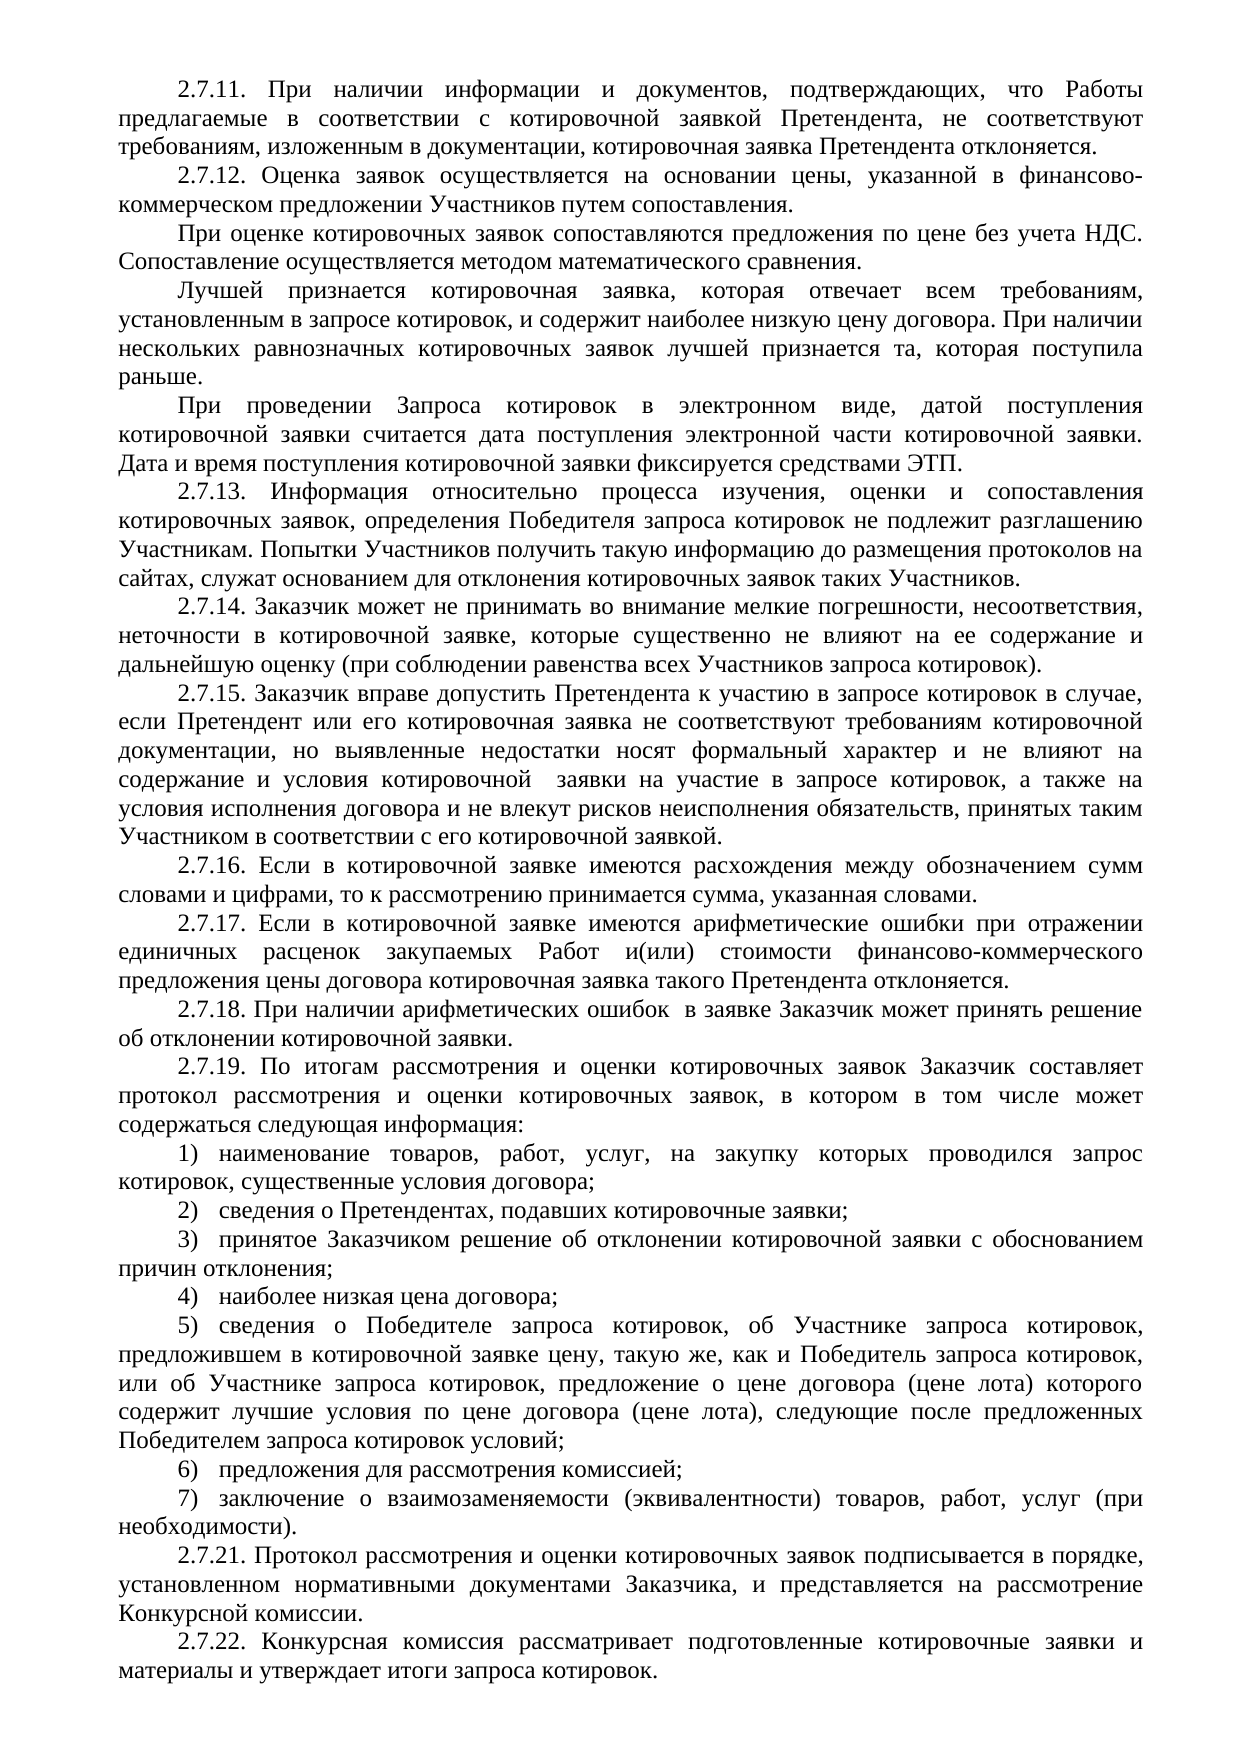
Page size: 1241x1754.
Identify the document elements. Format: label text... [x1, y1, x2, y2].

text 2.7.15. Заказчик вправе допустить Претендента к участию в запросе котировок в случае, если Претендент или его котировочная заявка не соответствуют требованиям котировочной документации, но выявленные недостатки носят формальный характер и не влияют на содержание и условия котировочной заявки на участие в запросе котировок, а также на условия исполнения договора и не влекут рисков неисполнения обязательств, принятых таким Участником в соответствии с его котировочной заявкой. [118, 678, 1144, 850]
text 2.7.12. Оценка заявок осуществляется на основании цены, указанной в финансово-коммерческом предложении Участников путем сопоставления. [118, 160, 1144, 218]
list сведения о Победителе запроса котировок, об Участнике запроса котировок, предложившем в котировочной заявке цену, такую же, как и Победитель запроса котировок, или об Участнике запроса котировок, предложение о цене договора (цене лота) которого содержит лучшие условия по цене договора (цене лота), следующие после предложенных Победителем запроса котировок условий; [118, 1310, 1144, 1454]
list заключение о взаимозаменяемости (эквивалентности) товаров, работ, услуг (при необходимости). [118, 1483, 1144, 1540]
list наиболее низкая цена договора; [118, 1281, 1144, 1310]
text 2.7.22. Конкурсная комиссия рассматривает подготовленные котировочные заявки и материалы и утверждает итоги запроса котировок. [118, 1626, 1144, 1684]
text 2.7.21. Протокол рассмотрения и оценки котировочных заявок подписывается в порядке, установленном нормативными документами Заказчика, и представляется на рассмотрение Конкурсной комиссии. [118, 1540, 1144, 1626]
text При проведении Запроса котировок в электронном виде, датой поступления котировочной заявки считается дата поступления электронной части котировочной заявки. Дата и время поступления котировочной заявки фиксируется средствами ЭТП. [118, 390, 1144, 476]
text Лучшей признается котировочная заявка, которая отвечает всем требованиям, установленным в запросе котировок, и содержит наиболее низкую цену договора. При наличии нескольких равнозначных котировочных заявок лучшей признается та, которая поступила раньше. [118, 275, 1144, 390]
text 2.7.14. Заказчик может не принимать во внимание мелкие погрешности, несоответствия, неточности в котировочной заявке, которые существенно не влияют на ее содержание и дальнейшую оценку (при соблюдении равенства всех Участников запроса котировок). [118, 591, 1144, 678]
list наименование товаров, работ, услуг, на закупку которых проводился запрос котировок, существенные условия договора; [118, 1138, 1144, 1195]
text 2.7.16. Если в котировочной заявке имеются расхождения между обозначением сумм словами и цифрами, то к рассмотрению принимается сумма, указанная словами. [118, 850, 1144, 908]
list предложения для рассмотрения комиссией; [118, 1454, 1144, 1483]
list сведения о Претендентах, подавших котировочные заявки; [118, 1195, 1144, 1224]
list принятое Заказчиком решение об отклонении котировочной заявки с обоснованием причин отклонения; [118, 1224, 1144, 1281]
text 2.7.11. При наличии информации и документов, подтверждающих, что Работы предлагаемые в соответствии с котировочной заявкой Претендента, не соответствуют требованиям, изложенным в документации, котировочная заявка Претендента отклоняется. [118, 74, 1144, 160]
text 2.7.13. Информация относительно процесса изучения, оценки и сопоставления котировочных заявок, определения Победителя запроса котировок не подлежит разглашению Участникам. Попытки Участников получить такую информацию до размещения протоколов на сайтах, служат основанием для отклонения котировочных заявок таких Участников. [118, 476, 1144, 591]
text 2.7.18. При наличии арифметических ошибок в заявке Заказчик может принять решение об отклонении котировочной заявки. [118, 994, 1144, 1051]
text 2.7.19. По итогам рассмотрения и оценки котировочных заявок Заказчик составляет протокол рассмотрения и оценки котировочных заявок, в котором в том числе может содержаться следующая информация: [118, 1051, 1144, 1138]
text 2.7.17. Если в котировочной заявке имеются арифметические ошибки при отражении единичных расценок закупаемых Работ и(или) стоимости финансово-коммерческого предложения цены договора котировочная заявка такого Претендента отклоняется. [118, 908, 1144, 994]
text При оценке котировочных заявок сопоставляются предложения по цене без учета НДС. Сопоставление осуществляется методом математического сравнения. [118, 218, 1144, 275]
